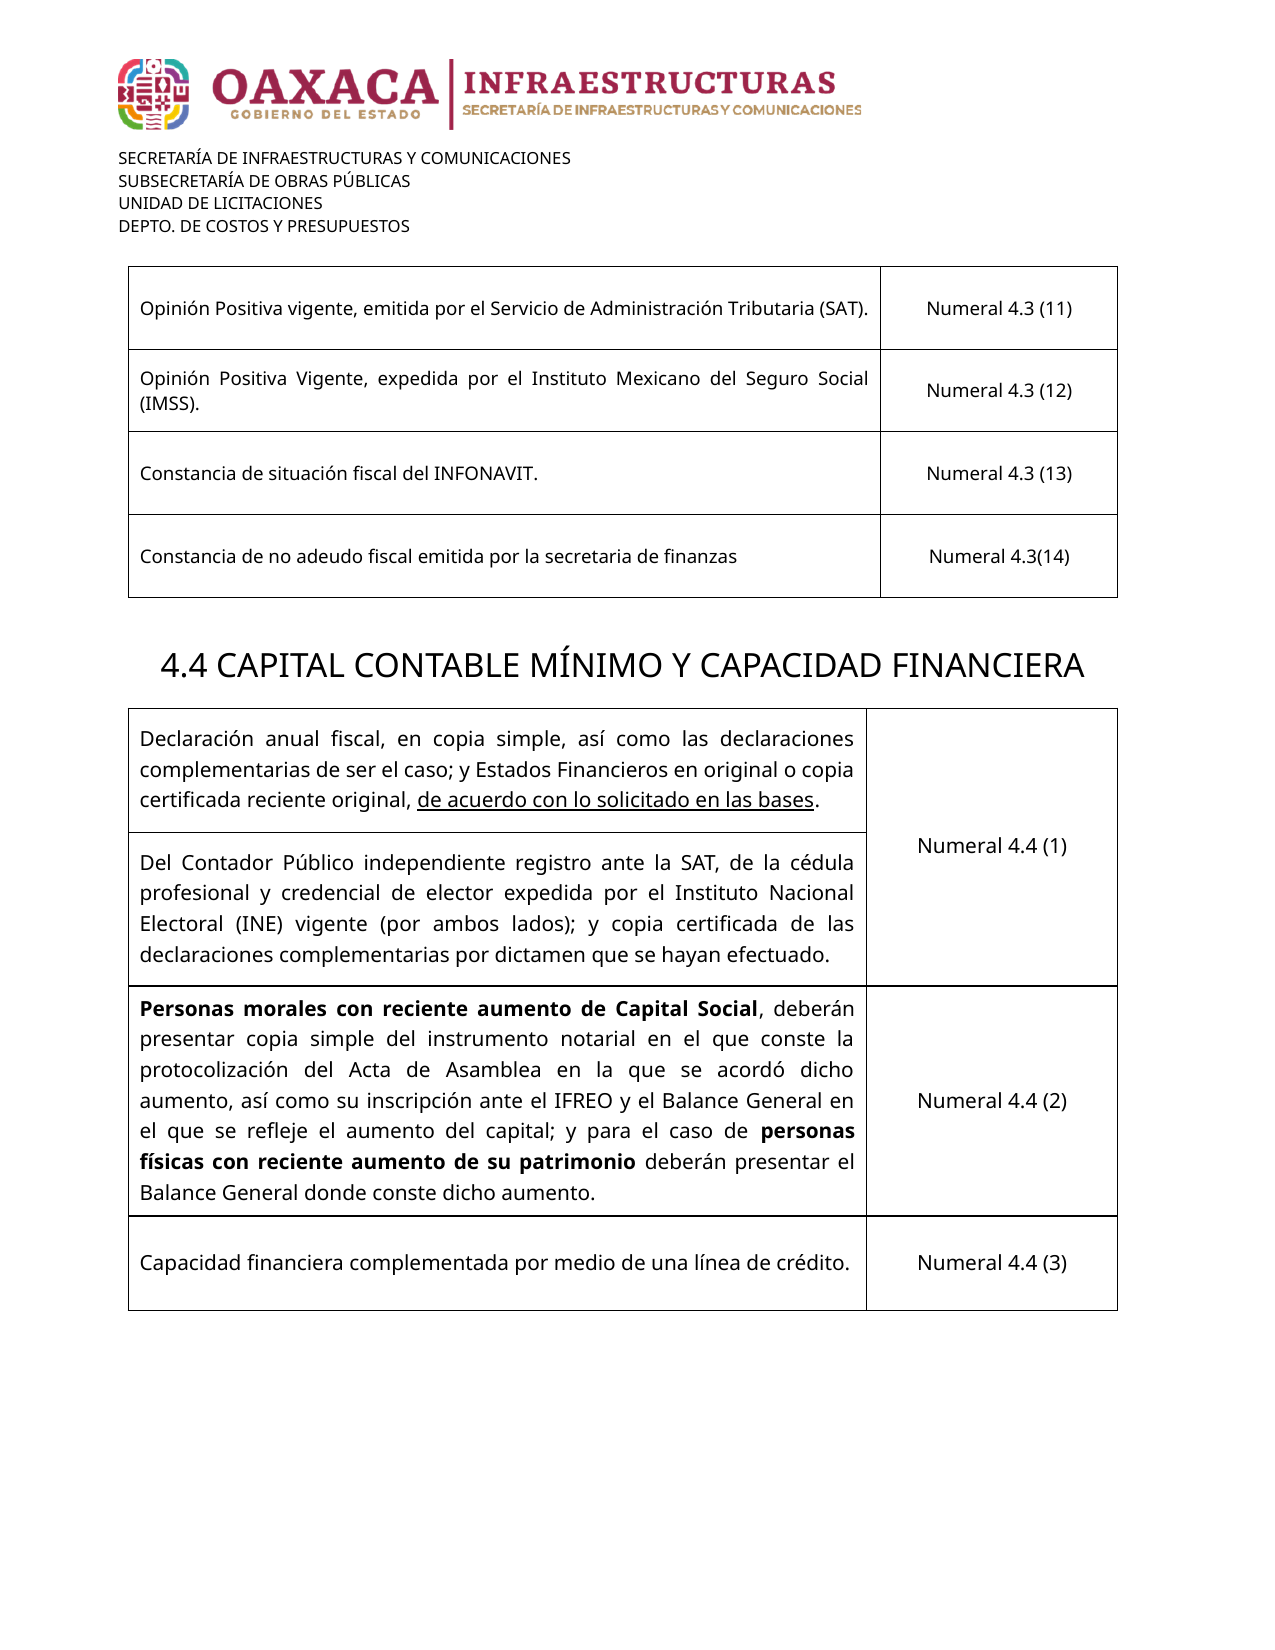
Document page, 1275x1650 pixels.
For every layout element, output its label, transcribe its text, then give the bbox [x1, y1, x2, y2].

picture [118, 59, 862, 130]
table_cell Numeral 4.4 (3) [867, 1217, 1117, 1310]
table_cell Capacidad financiera complementada por medio de una línea de crédito. [129, 1217, 866, 1310]
table_cell Del Contador Público independiente registro ante la SAT, de la cédula profesional y credencial de elector expedida por el Instituto Nacional Electoral (INE) vigente (por ambos lados); y copia certificada de las declaraciones complementarias por dictamen que se hayan efectuado. [129, 833, 866, 985]
table_header Numeral 4.3 (11) [881, 267, 1117, 348]
table_header Numeral 4.4 (1) [867, 709, 1117, 985]
table_header Opinión Positiva vigente, emitida por el Servicio de Administración Tributaria (SAT). [129, 267, 880, 348]
table_cell Numeral 4.4 (2) [867, 987, 1117, 1215]
text 4.4 CAPITAL CONTABLE MÍNIMO Y CAPACIDAD FINANCIERA [118, 642, 1127, 687]
table_cell Numeral 4.3 (13) [881, 432, 1117, 514]
table_cell Opinión Positiva Vigente, expedida por el Instituto Mexicano del Seguro Social (IMSS). [129, 350, 880, 431]
table_cell Numeral 4.3 (12) [881, 350, 1117, 431]
table_cell Constancia de situación fiscal del INFONAVIT. [129, 432, 880, 514]
table_cell Personas morales con reciente aumento de Capital Social, deberán presentar copia simple del instrumento notarial en el que conste la protocolización del Acta de Asamblea en la que se acordó dicho aumento, así como su inscripción ante el IFREO y el Balance General en el que se refleje el aumento del capital; y para el caso de personas físicas con reciente aumento de su patrimonio deberán presentar el Balance General donde conste dicho aumento. [129, 987, 866, 1215]
table_cell Numeral 4.3(14) [881, 515, 1117, 597]
table_cell Constancia de no adeudo fiscal emitida por la secretaria de finanzas [129, 515, 880, 597]
table_header Declaración anual fiscal, en copia simple, así como las declaraciones complementarias de ser el caso; y Estados Financieros en original o copia certificada reciente original, de acuerdo con lo solicitado en las bases. [129, 709, 866, 832]
